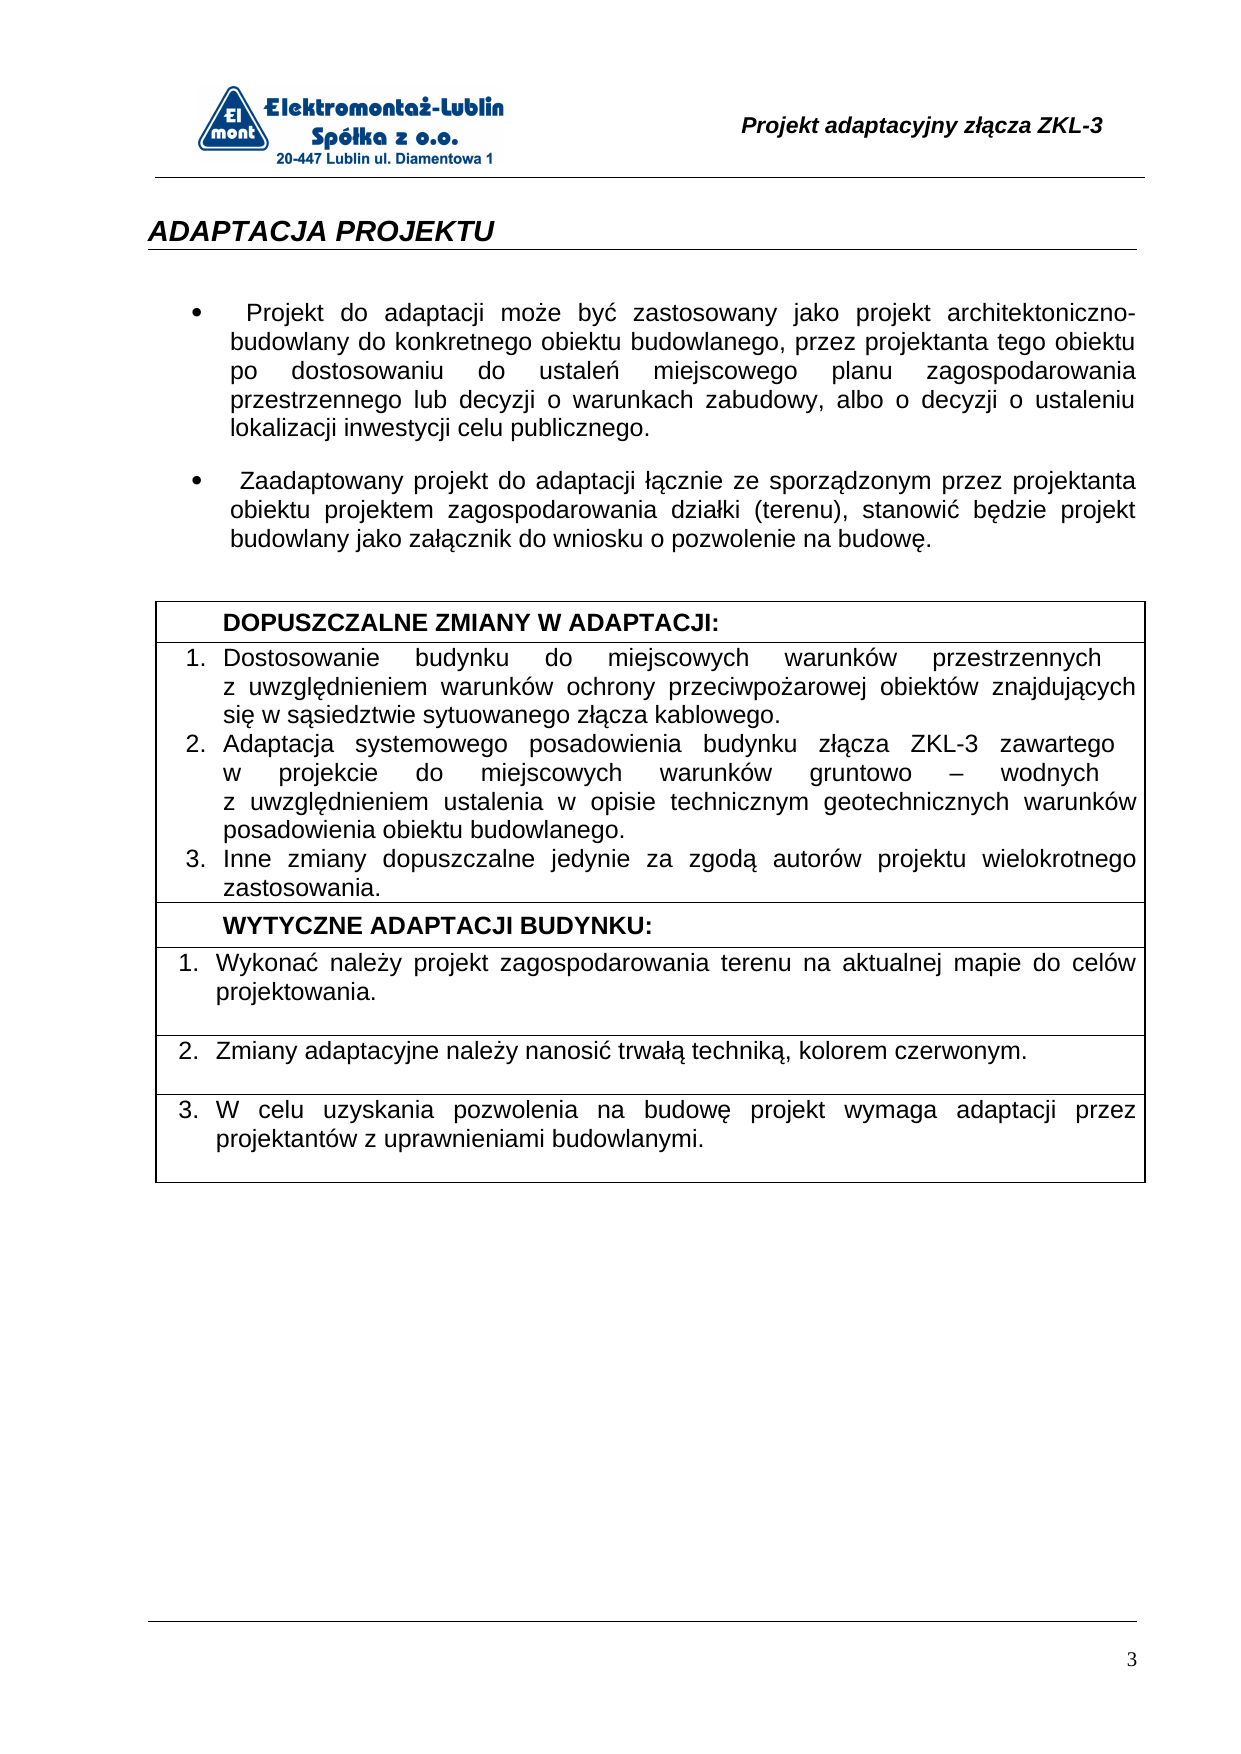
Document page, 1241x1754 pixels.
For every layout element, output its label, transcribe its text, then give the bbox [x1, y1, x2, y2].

picture [198, 86, 504, 164]
table_cell Zmiany adaptacyjne należy nanosić trwałą techniką, kolorem czerwonym. [157, 1036, 1144, 1093]
table_header DOPUSZCZALNE ZMIANY W ADAPTACJI: [157, 602, 1144, 641]
list Projekt do adaptacji może być zastosowany jako projekt architektoniczno-budowlany do konkretnego obiektu budowlanego, przez projektanta tego obiektu po dostosowaniu do ustaleń miejscowego planu zagospodarowania przestrzennego lub decyzji o warunkach zabudowy, albo o decyzji o ustaleniu lokalizacji inwestycji celu publicznego. [192, 298, 1137, 442]
text ADAPTACJA PROJEKTU [148, 214, 1137, 249]
table_cell W celu uzyskania pozwolenia na budowę projekt wymaga adaptacji przez projektantów z uprawnieniami budowlanymi. [157, 1095, 1144, 1181]
list Zaadaptowany projekt do adaptacji łącznie ze sporządzonym przez projektanta obiektu projektem zagospodarowania działki (terenu), stanowić będzie projekt budowlany jako załącznik do wniosku o pozwolenie na budowę. [192, 466, 1137, 553]
table_cell Wykonać należy projekt zagospodarowania terenu na aktualnej mapie do celów projektowania. [157, 948, 1144, 1034]
table_cell Dostosowanie budynku do miejscowych warunków przestrzennych z uwzględnieniem warunków ochrony przeciwpożarowej obiektów znajdujących się w sąsiedztwie sytuowanego złącza kablowego. Adaptacja systemowego posadowienia budynku złącza ZKL-3 zawartego w projekcie do miejscowych warunków gruntowo – wodnych z uwzględnieniem ustalenia w opisie technicznym geotechnicznych warunków posadowienia obiektu budowlanego. Inne zmiany dopuszczalne jedynie za zgodą autorów projektu wielokrotnego zastosowania. [157, 643, 1144, 902]
table_cell WYTYCZNE ADAPTACJI BUDYNKU: [157, 903, 1144, 947]
